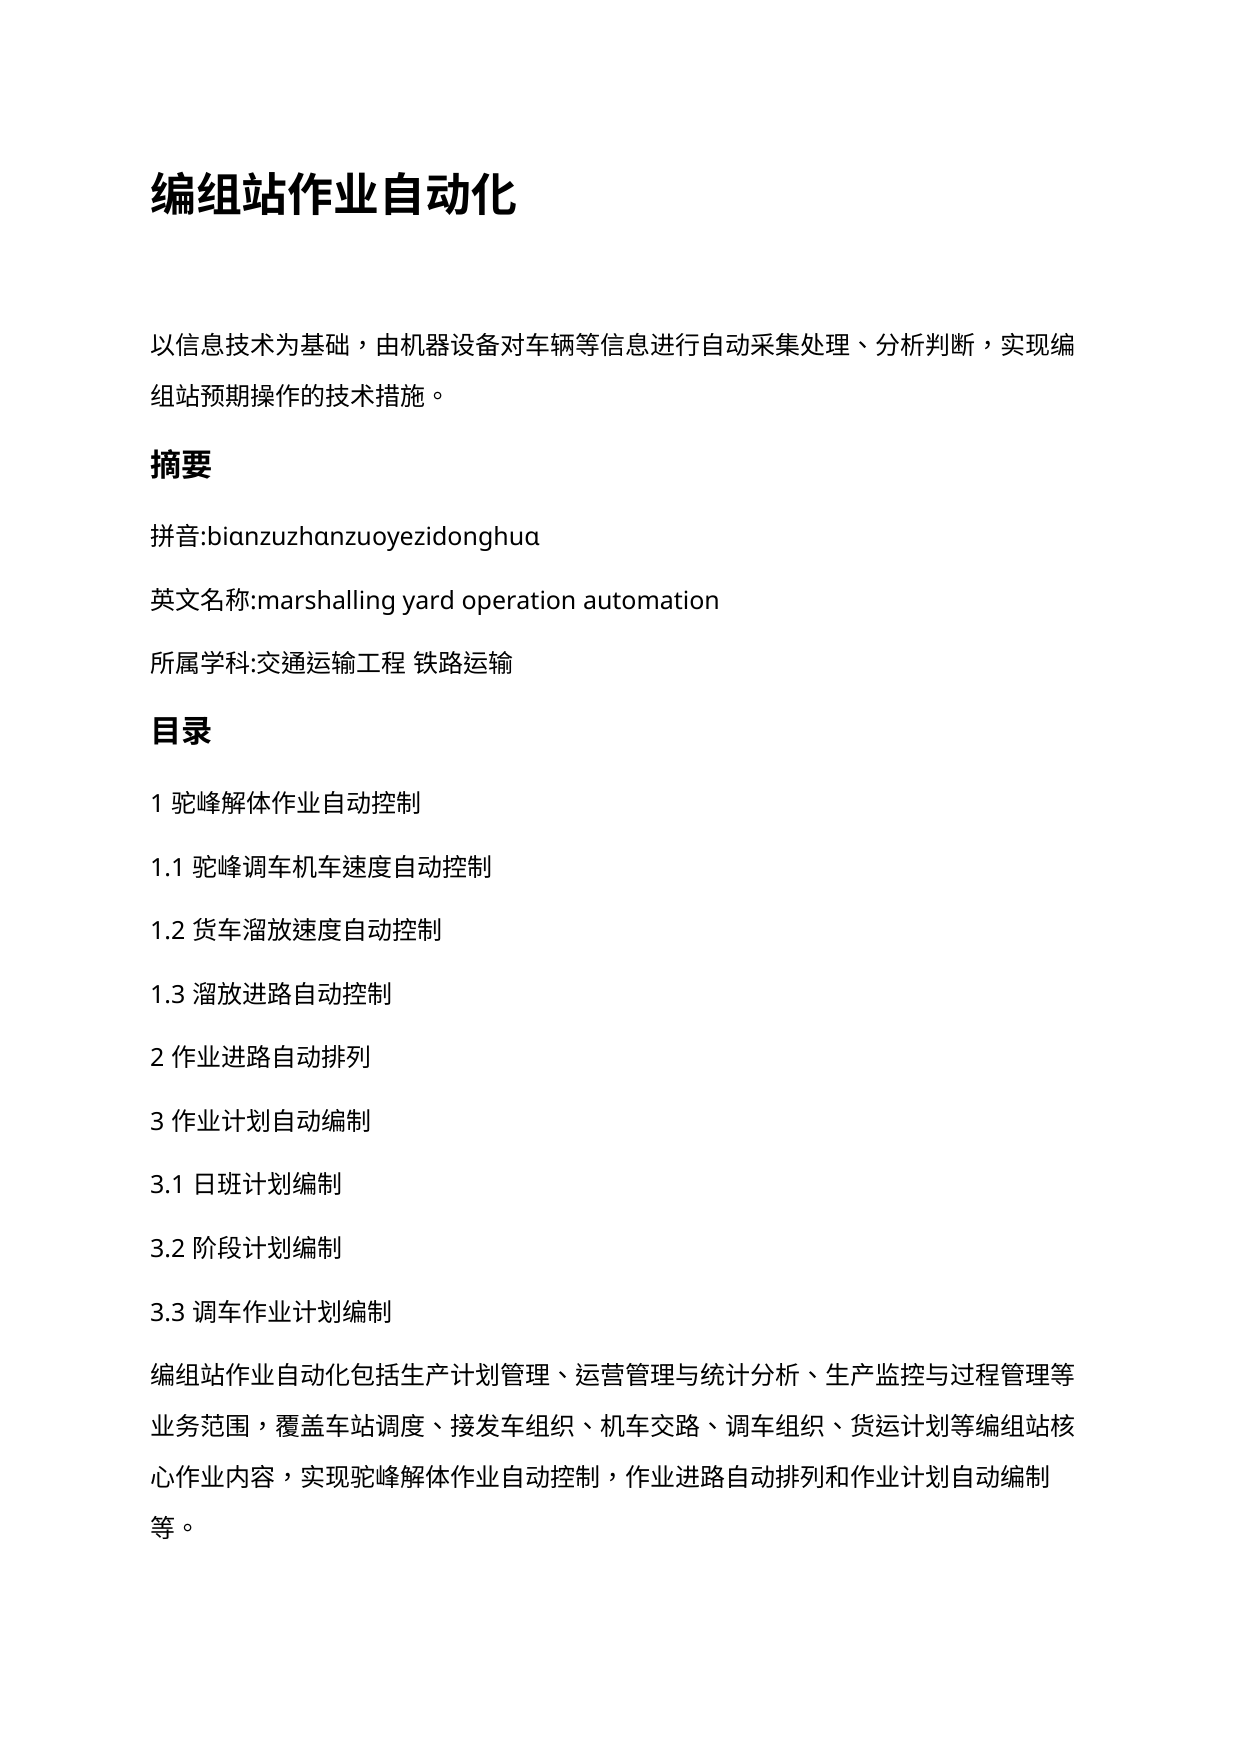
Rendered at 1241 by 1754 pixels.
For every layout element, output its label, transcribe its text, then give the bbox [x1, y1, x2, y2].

text 拼音:biɑnzuzhɑnzuoyezidonɡhuɑ [150, 519, 1090, 553]
text 3.3 调车作业计划编制 [150, 1294, 1090, 1328]
text 1.2 货车溜放速度自动控制 [150, 913, 1090, 947]
text 1.1 驼峰调车机车速度自动控制 [150, 849, 1090, 883]
text 编组站作业自动化 [150, 162, 1090, 225]
text 英文名称:marshalling yard operation automation [150, 582, 1090, 616]
text 3.1 日班计划编制 [150, 1167, 1090, 1201]
text 目录 [150, 709, 1090, 752]
text 2 作业进路自动排列 [150, 1040, 1090, 1074]
text 3.2 阶段计划编制 [150, 1231, 1090, 1265]
text 编组站作业自动化包括生产计划管理、运营管理与统计分析、生产监控与过程管理等业务范围，覆盖车站调度、接发车组织、机车交路、调车组织、货运计划等编组站核心作业内容，实现驼峰解体作业自动控制，作业进路自动排列和作业计划自动编制等。 [150, 1358, 1090, 1545]
text 1 驼峰解体作业自动控制 [150, 786, 1090, 820]
text 摘要 [150, 442, 1090, 485]
text 所属学科:交通运输工程 铁路运输 [150, 646, 1090, 680]
text 以信息技术为基础，由机器设备对车辆等信息进行自动采集处理、分析判断，实现编组站预期操作的技术措施。 [150, 328, 1090, 413]
text 3 作业计划自动编制 [150, 1103, 1090, 1138]
text 1.3 溜放进路自动控制 [150, 976, 1090, 1011]
